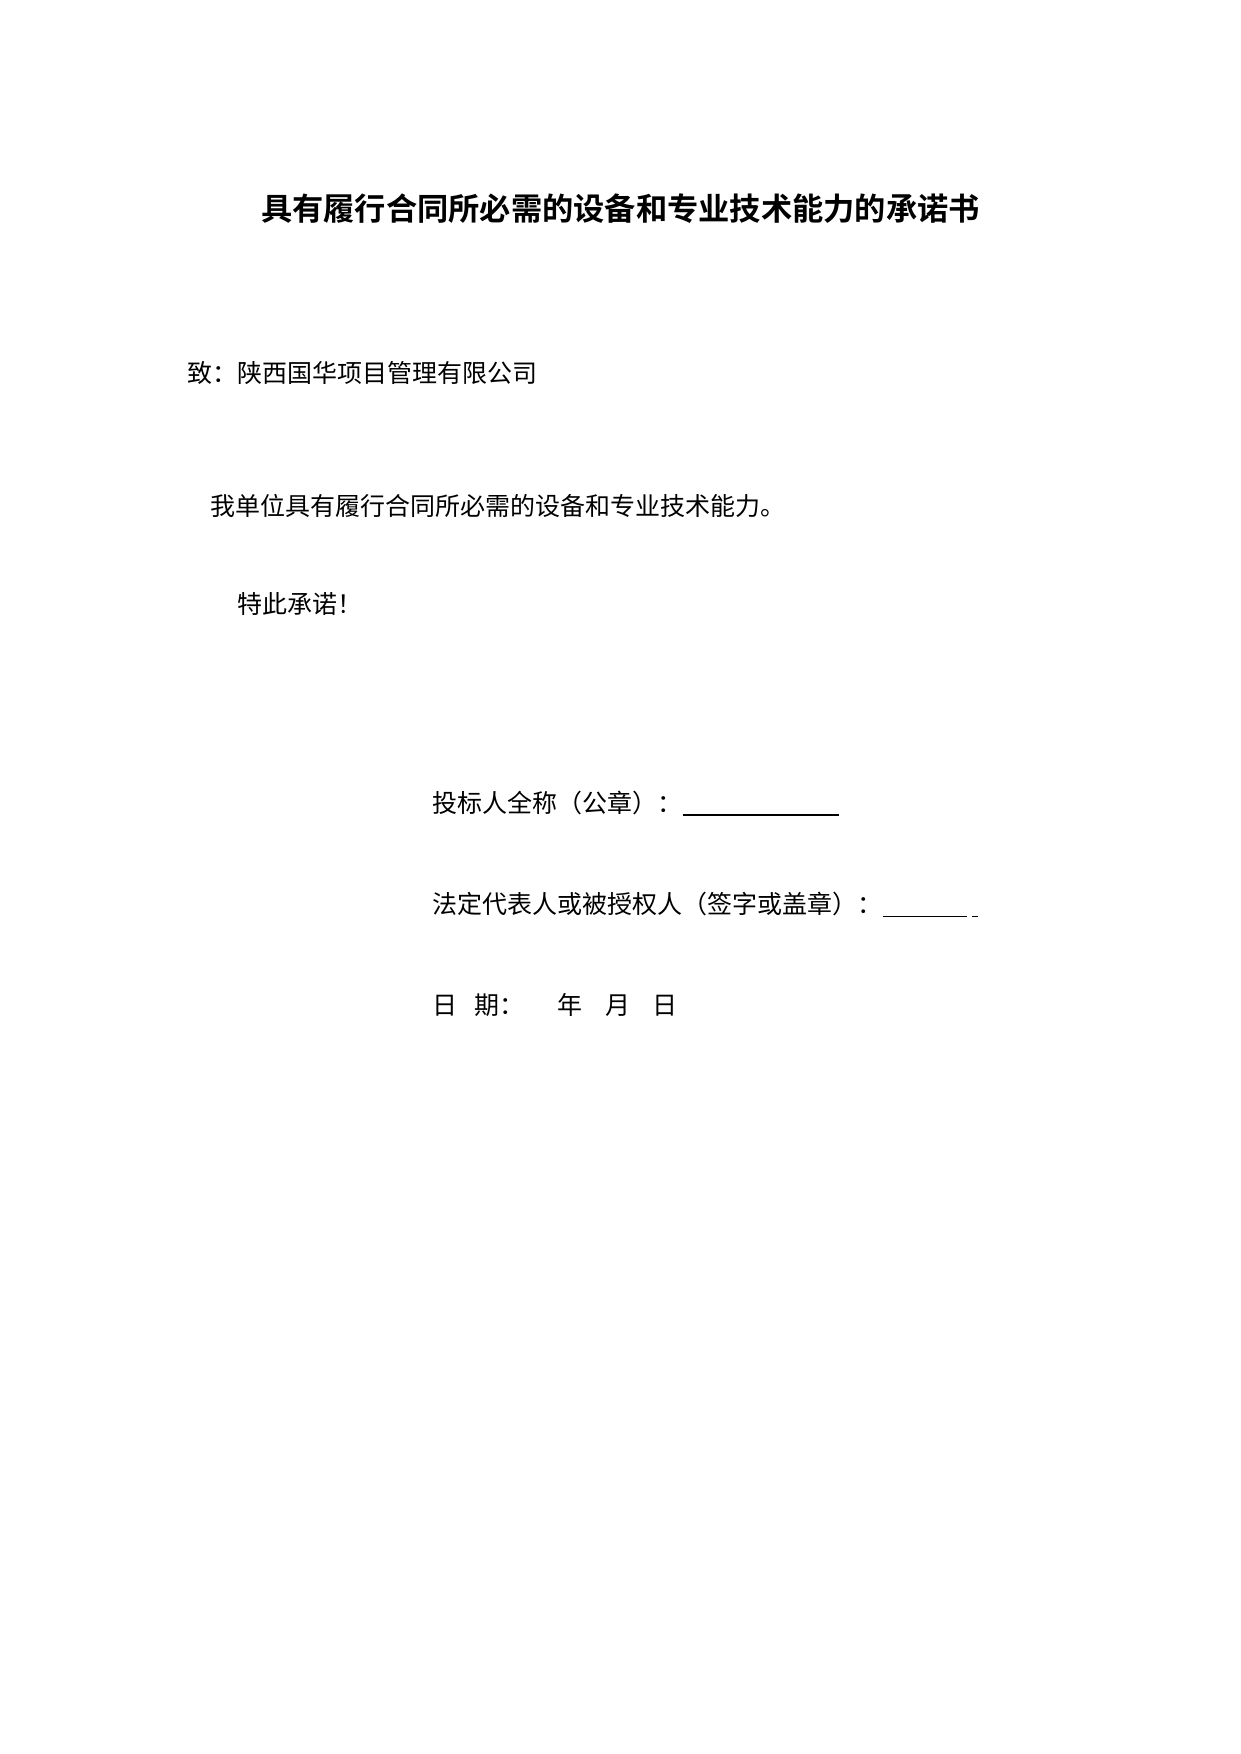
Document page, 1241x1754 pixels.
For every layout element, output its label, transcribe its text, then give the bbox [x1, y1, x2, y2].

text 我单位具有履行合同所必需的设备和专业技术能力。 [187, 472, 1053, 537]
text 致：陕西国华项目管理有限公司 [187, 339, 1053, 404]
text 日 期： 年 月 日 [187, 971, 1053, 1036]
text 法定代表人或被授权人（签字或盖章）： [187, 870, 1053, 935]
subtitle 具有履行合同所必需的设备和专业技术能力的承诺书 [187, 174, 1053, 239]
text 投标人全称（公章）： [187, 769, 1053, 834]
text 特此承诺！ [187, 570, 1053, 635]
